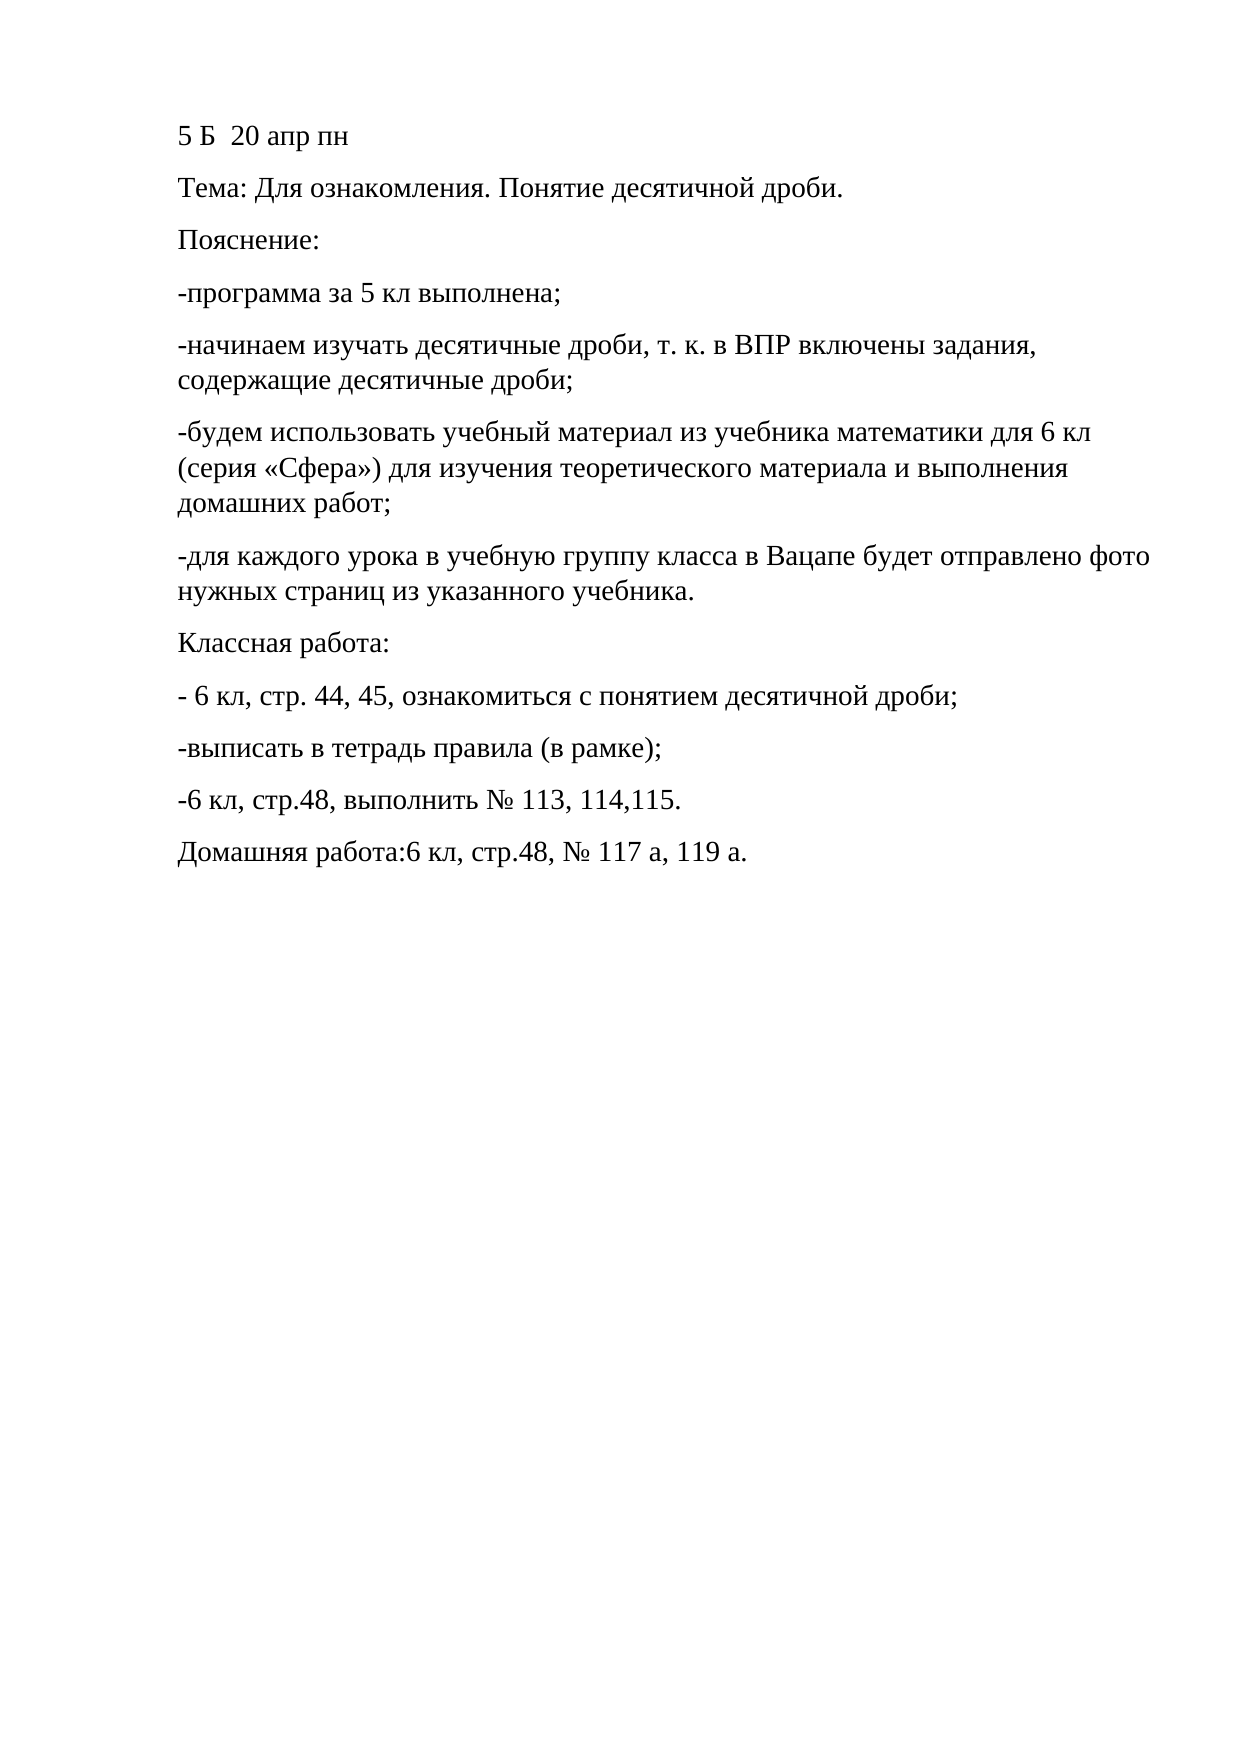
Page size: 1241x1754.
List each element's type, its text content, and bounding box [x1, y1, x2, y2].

text -6 кл, стр.48, выполнить № 113, 114,115. [177, 782, 1152, 816]
text -выписать в тетрадь правила (в рамке); [177, 730, 1152, 763]
text - 6 кл, стр. 44, 45, ознакомиться с понятием десятичной дроби; [177, 678, 1152, 711]
text -начинаем изучать десятичные дроби, т. к. в ВПР включены задания, содержащие десятичные дроби; [177, 327, 1152, 396]
text Тема: Для ознакомления. Понятие десятичной дроби. [177, 170, 1152, 204]
text -для каждого урока в учебную группу класса в Вацапе будет отправлено фото нужных страниц из указанного учебника. [177, 538, 1152, 607]
text Классная работа: [177, 626, 1152, 659]
text -программа за 5 кл выполнена; [177, 275, 1152, 308]
text -будем использовать учебный материал из учебника математики для 6 кл (серия «Сфера») для изучения теоретического материала и выполнения домашних работ; [177, 414, 1152, 519]
text Домашняя работа:6 кл, стр.48, № 117 а, 119 а. [177, 834, 1152, 868]
text 5 Б 20 апр пн [177, 118, 1152, 152]
text Пояснение: [177, 222, 1152, 256]
